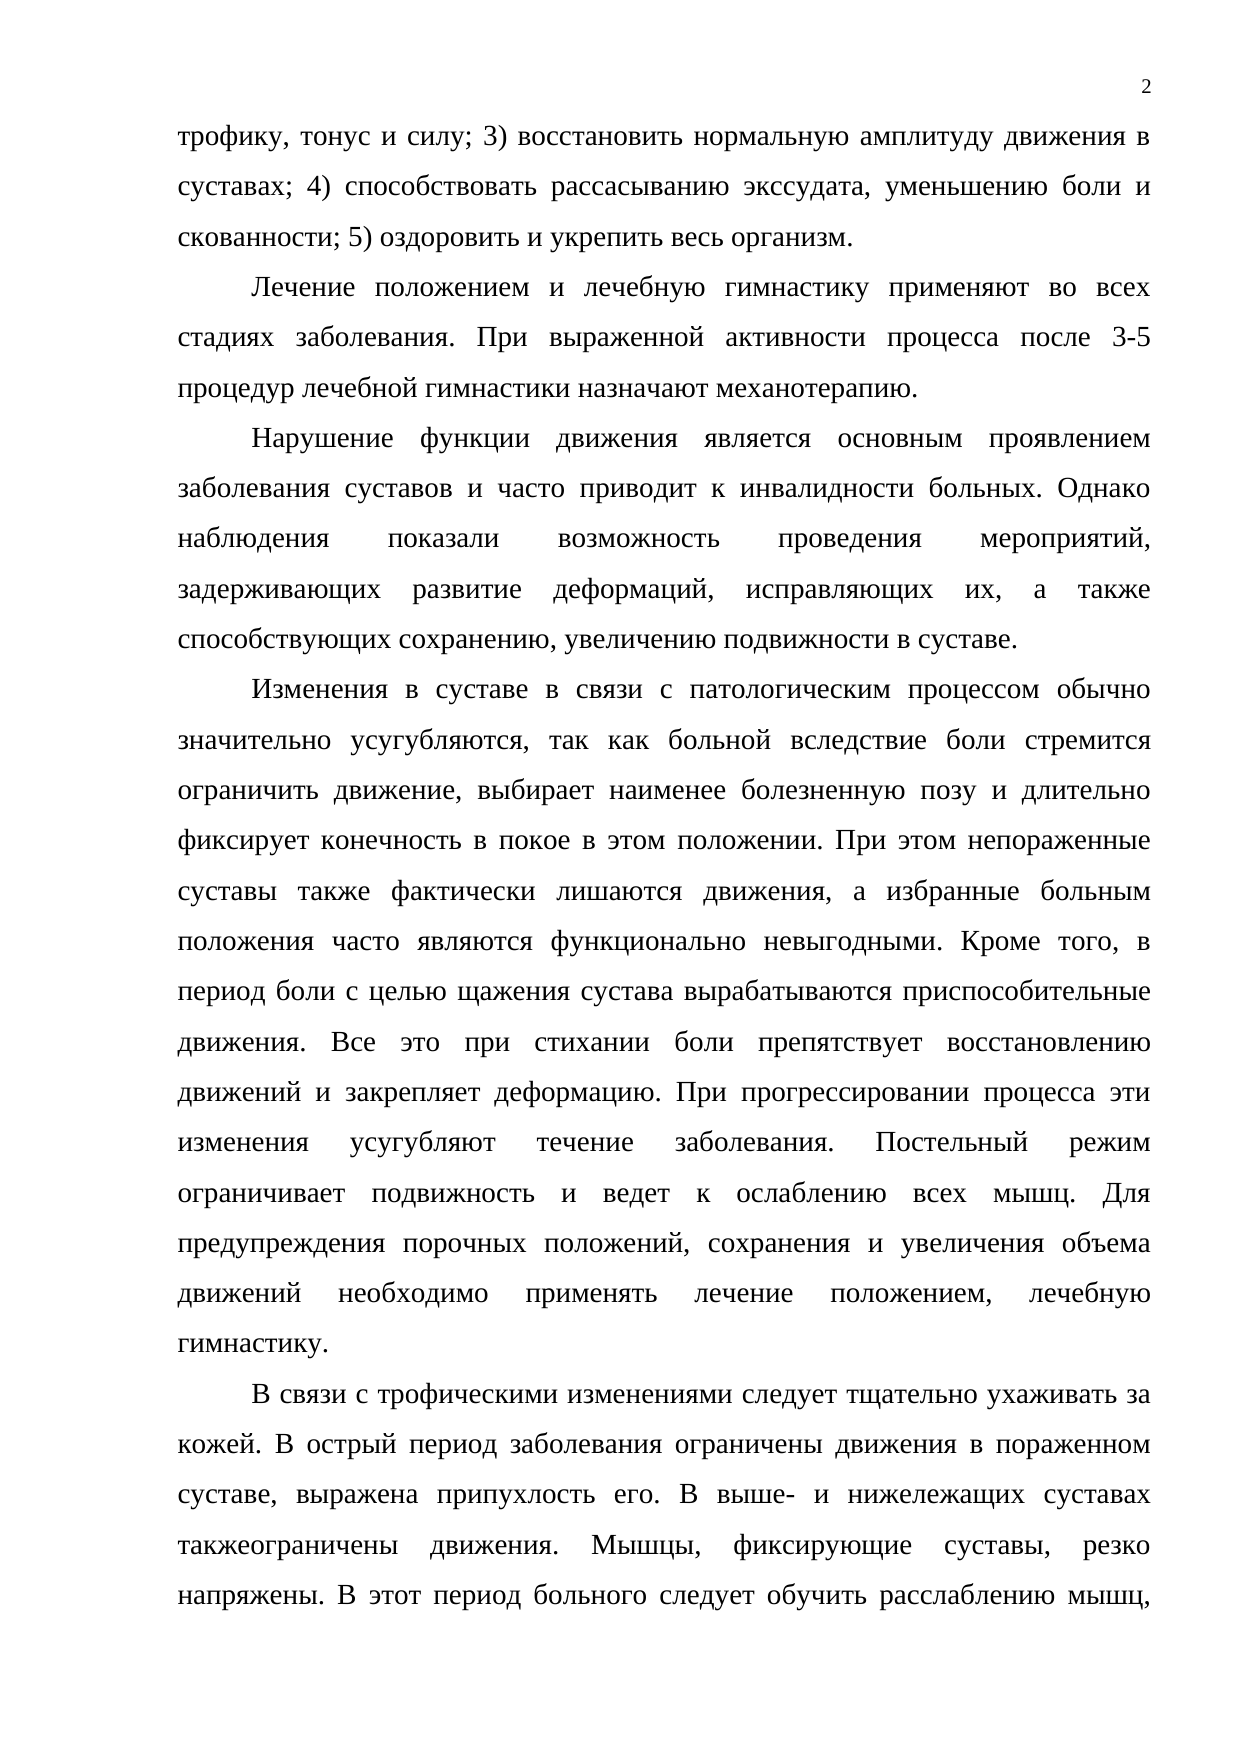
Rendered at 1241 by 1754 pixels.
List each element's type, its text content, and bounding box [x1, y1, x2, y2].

text Лечение положением и лечебную гимнастику применяют во всех стадиях заболевания. При выраженной активности процесса после 3-5 процедур лечебной гимнастики назначают механотерапию. [177, 269, 1152, 403]
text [177, 118, 1152, 252]
text Изменения в суставе в связи с патологическим процессом обычно значительно усугубляются, так как больной вследствие боли стремится ограничить движение, выбирает наименее болезненную позу и длительно фиксирует конечность в покое в этом положении. При этом непораженные суставы также фактически лишаются движения, а избранные больным положения часто являются функционально невыгодными. Кроме того, в период боли с целью щажения сустава вырабатываются приспособительные движения. Все это при стихании боли препятствует восстановлению движений и закрепляет деформацию. При прогрессировании процесса эти изменения усугубляют течение заболевания. Постельный режим ограничивает подвижность и ведет к ослаблению всех мышц. Для предупреждения порочных положений, сохранения и увеличения объема движений необходимо применять лечение положением, лечебную гимнастику. [177, 672, 1152, 1359]
text Нарушение функции движения является основным проявлением заболевания суставов и часто приводит к инвалидности больных. Однако наблюдения показали возможность проведения мероприятий, задерживающих развитие деформаций, исправляющих их, а также способствующих сохранению, увеличению подвижности в суставе. [177, 420, 1152, 655]
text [177, 1376, 1152, 1611]
